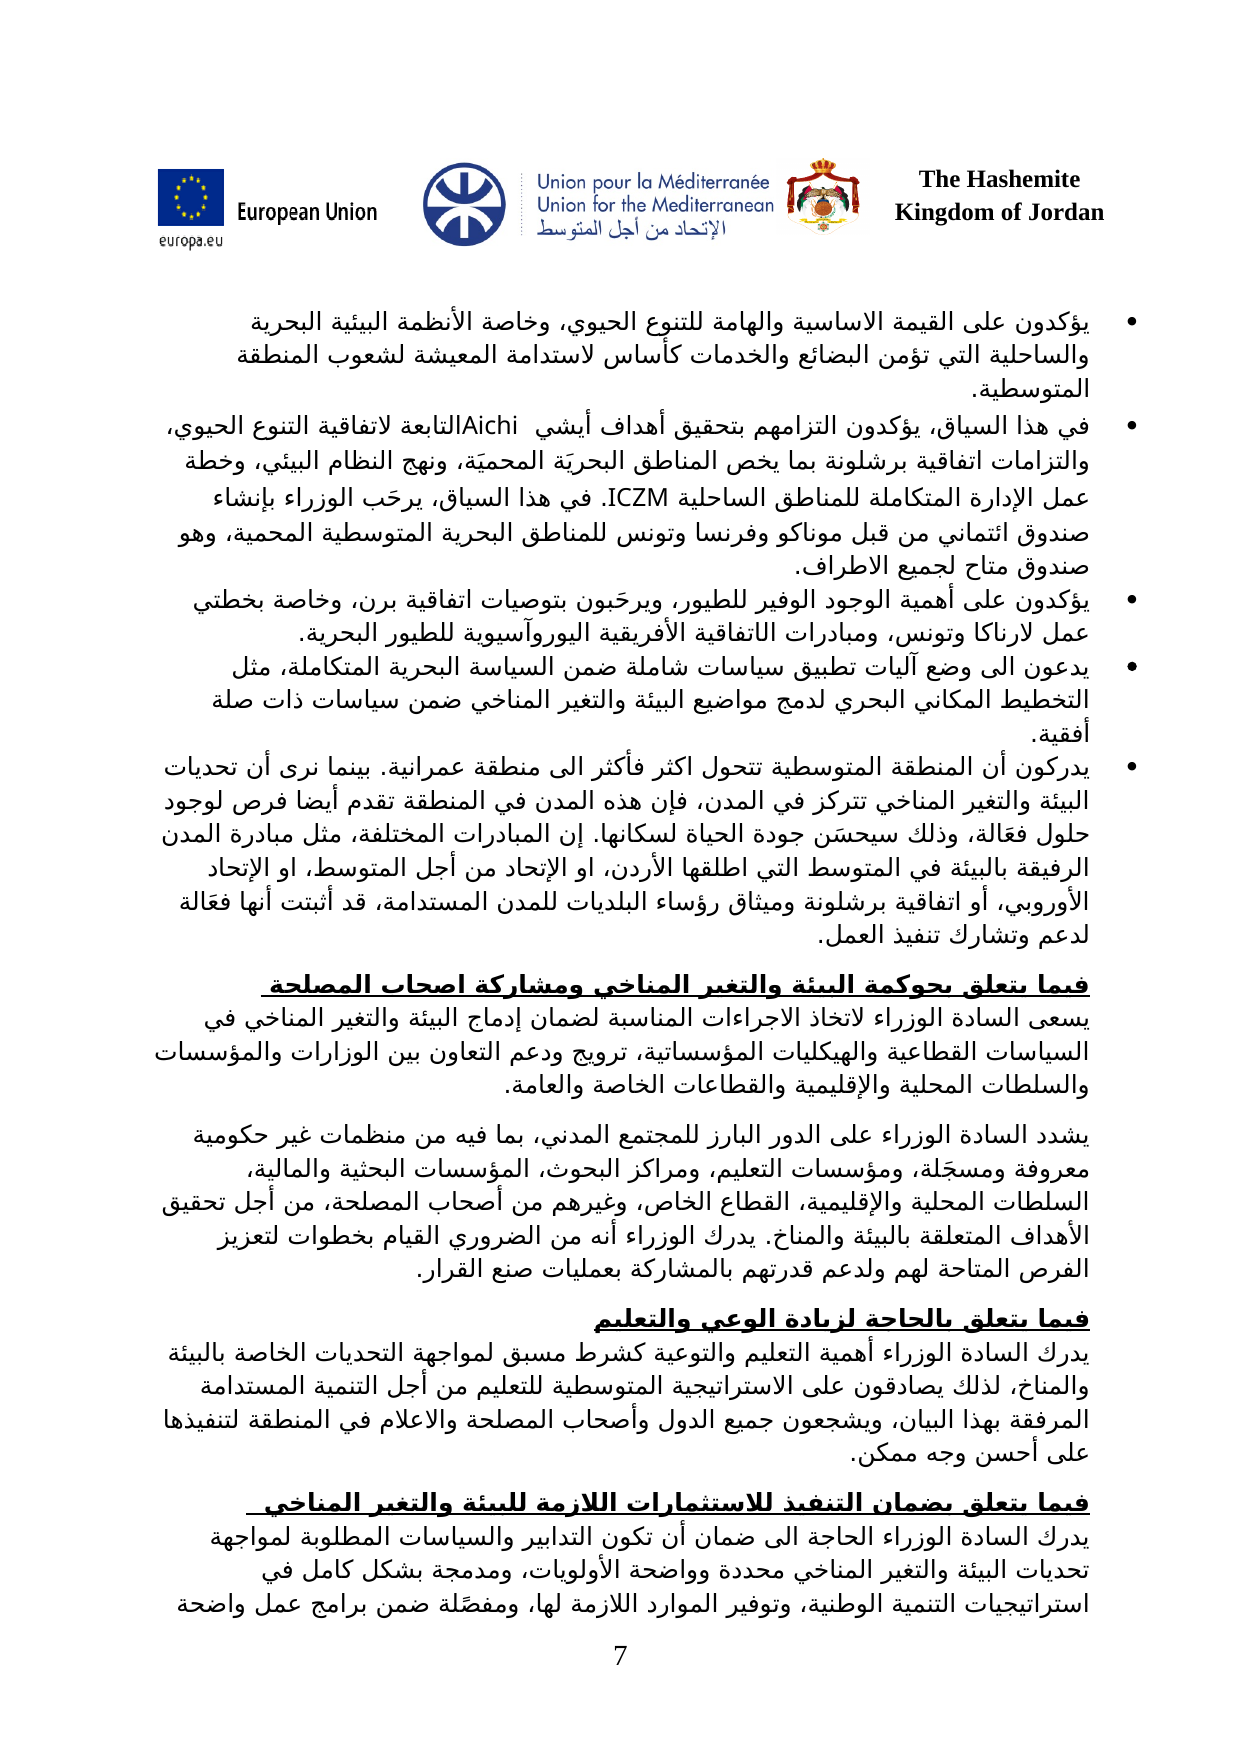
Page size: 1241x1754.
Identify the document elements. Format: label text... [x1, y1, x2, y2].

list فيما يتعلق بالحاجة لزيادة الوعي والتعليم [150, 1304, 1090, 1334]
list يدعون الى وضع آليات تطبيق سياسات شاملة ضمن السياسة البحرية المتكاملة، مثل التخطيط المكاني البحري لدمج مواضيع البيئة والتغير المناخي ضمن سياسات ذات صلة أفقية. [150, 652, 1128, 748]
list في هذا السياق، يؤكدون التزامهم بتحقيق أهداف أيشي Aichiالتابعة لاتفاقية التنوع الحيوي، والتزامات اتفاقية برشلونة بما يخص المناطق البحريَة المحميَة، ونهج النظام البيئي، وخطة عمل الإدارة المتكاملة للمناطق الساحلية ICZM. في هذا السياق، يرحَب الوزراء بإنشاء صندوق ائتماني من قبل موناكو وفرنسا وتونس للمناطق البحرية المتوسطية المحمية، وهو صندوق متاح لجميع الاطراف. [150, 407, 1128, 581]
list يدرك السادة الوزراء أهمية التعليم والتوعية كشرط مسبق لمواجهة التحديات الخاصة بالبيئة والمناخ، لذلك يصادقون على الاستراتيجية المتوسطية للتعليم من أجل التنمية المستدامة المرفقة بهذا البيان، ويشجعون جميع الدول وأصحاب المصلحة والاعلام في المنطقة لتنفيذها على أحسن وجه ممكن. [150, 1338, 1090, 1468]
list يؤكدون على أهمية الوجود الوفير للطيور، ويرحَبون بتوصيات اتفاقية برن، وخاصة بخطتي عمل لارناكا وتونس، ومبادرات الاتفاقية الأفريقية اليوروآسيوية للطيور البحرية. [150, 585, 1128, 648]
list فيما يتعلق بحوكمة البيئة والتغير المناخي ومشاركة اصحاب المصلحة [150, 970, 1090, 999]
picture [150, 158, 385, 254]
picture [776, 158, 871, 235]
list يدركون أن المنطقة المتوسطية تتحول اكثر فأكثر الى منطقة عمرانية. بينما نرى أن تحديات البيئة والتغير المناخي تتركز في المدن، فإن هذه المدن في المنطقة تقدم أيضا فرص لوجود حلول فعَالة، وذلك سيحسَن جودة الحياة لسكانها. إن المبادرات المختلفة، مثل مبادرة المدن الرفيقة بالبيئة في المتوسط التي اطلقها الأردن، او الإتحاد من أجل المتوسط، او الإتحاد الأوروبي، أو اتفاقية برشلونة وميثاق رؤساء البلديات للمدن المستدامة، قد أثبتت أنها فعَالة لدعم وتشارك تنفيذ العمل. [150, 753, 1128, 949]
list يسعى السادة الوزراء لاتخاذ الاجراءات المناسبة لضمان إدماج البيئة والتغير المناخي في السياسات القطاعية والهيكليات المؤسساتية، ترويج ودعم التعاون بين الوزارات والمؤسسات والسلطات المحلية والإقليمية والقطاعات الخاصة والعامة. [150, 1004, 1090, 1100]
list يؤكدون على القيمة الاساسية والهامة للتنوع الحيوي، وخاصة الأنظمة البيئية البحرية والساحلية التي تؤمن البضائع والخدمات كأساس لاستدامة المعيشة لشعوب المنطقة المتوسطية. [150, 307, 1128, 403]
list يشدد السادة الوزراء على الدور البارز للمجتمع المدني، بما فيه من منظمات غير حكومية معروفة ومسجَلة، ومؤسسات التعليم، ومراكز البحوث، المؤسسات البحثية والمالية، السلطات المحلية والإقليمية، القطاع الخاص، وغيرهم من أصحاب المصلحة، من أجل تحقيق الأهداف المتعلقة بالبيئة والمناخ. يدرك الوزراء أنه من الضروري القيام بخطوات لتعزيز الفرص المتاحة لهم ولدعم قدرتهم بالمشاركة بعمليات صنع القرار. [150, 1121, 1090, 1284]
list فيما يتعلق بضمان التنفيذ للاستثمارات اللازمة للبيئة والتغير المناخي [150, 1488, 1090, 1518]
picture [420, 158, 774, 250]
